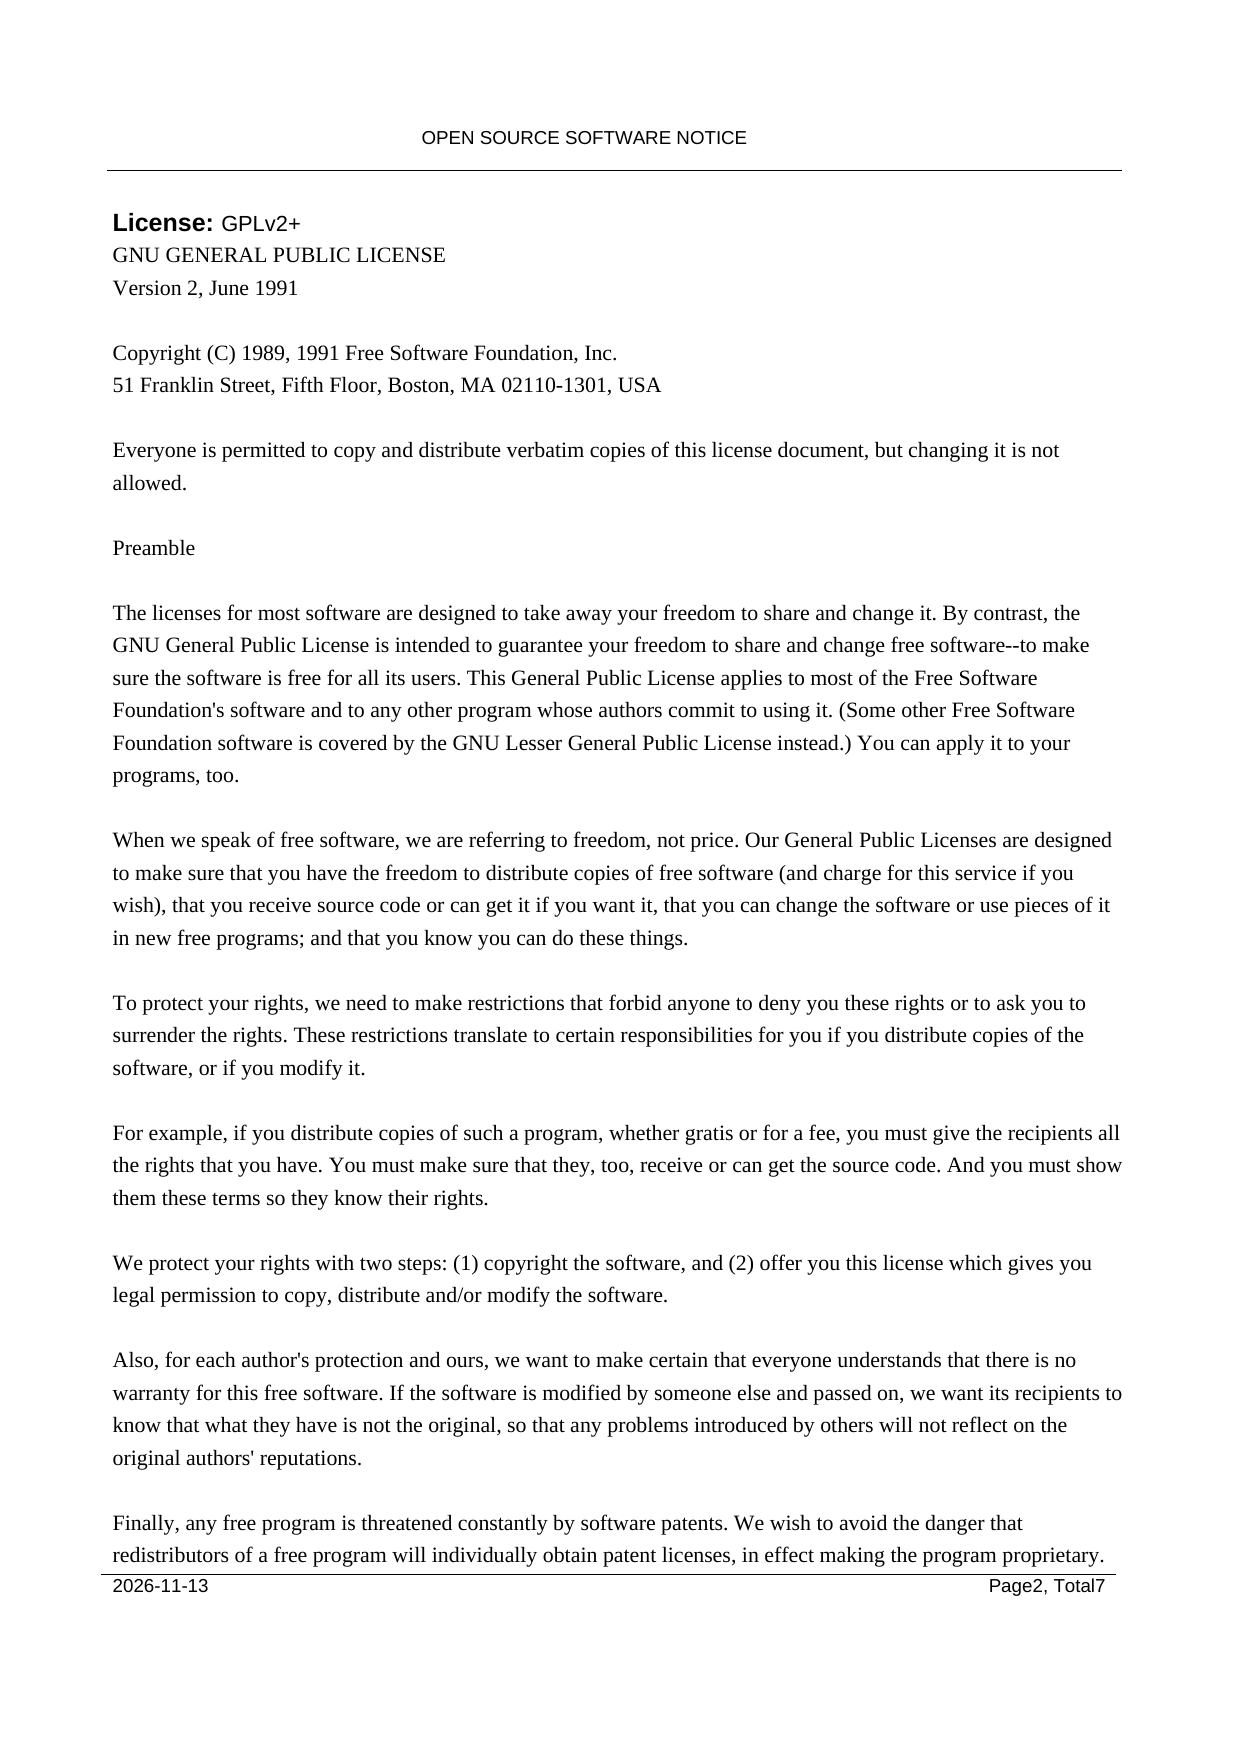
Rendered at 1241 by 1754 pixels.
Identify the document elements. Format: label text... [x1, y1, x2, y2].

text License: GPLv2+ [112, 206, 1128, 239]
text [112, 239, 1128, 1571]
